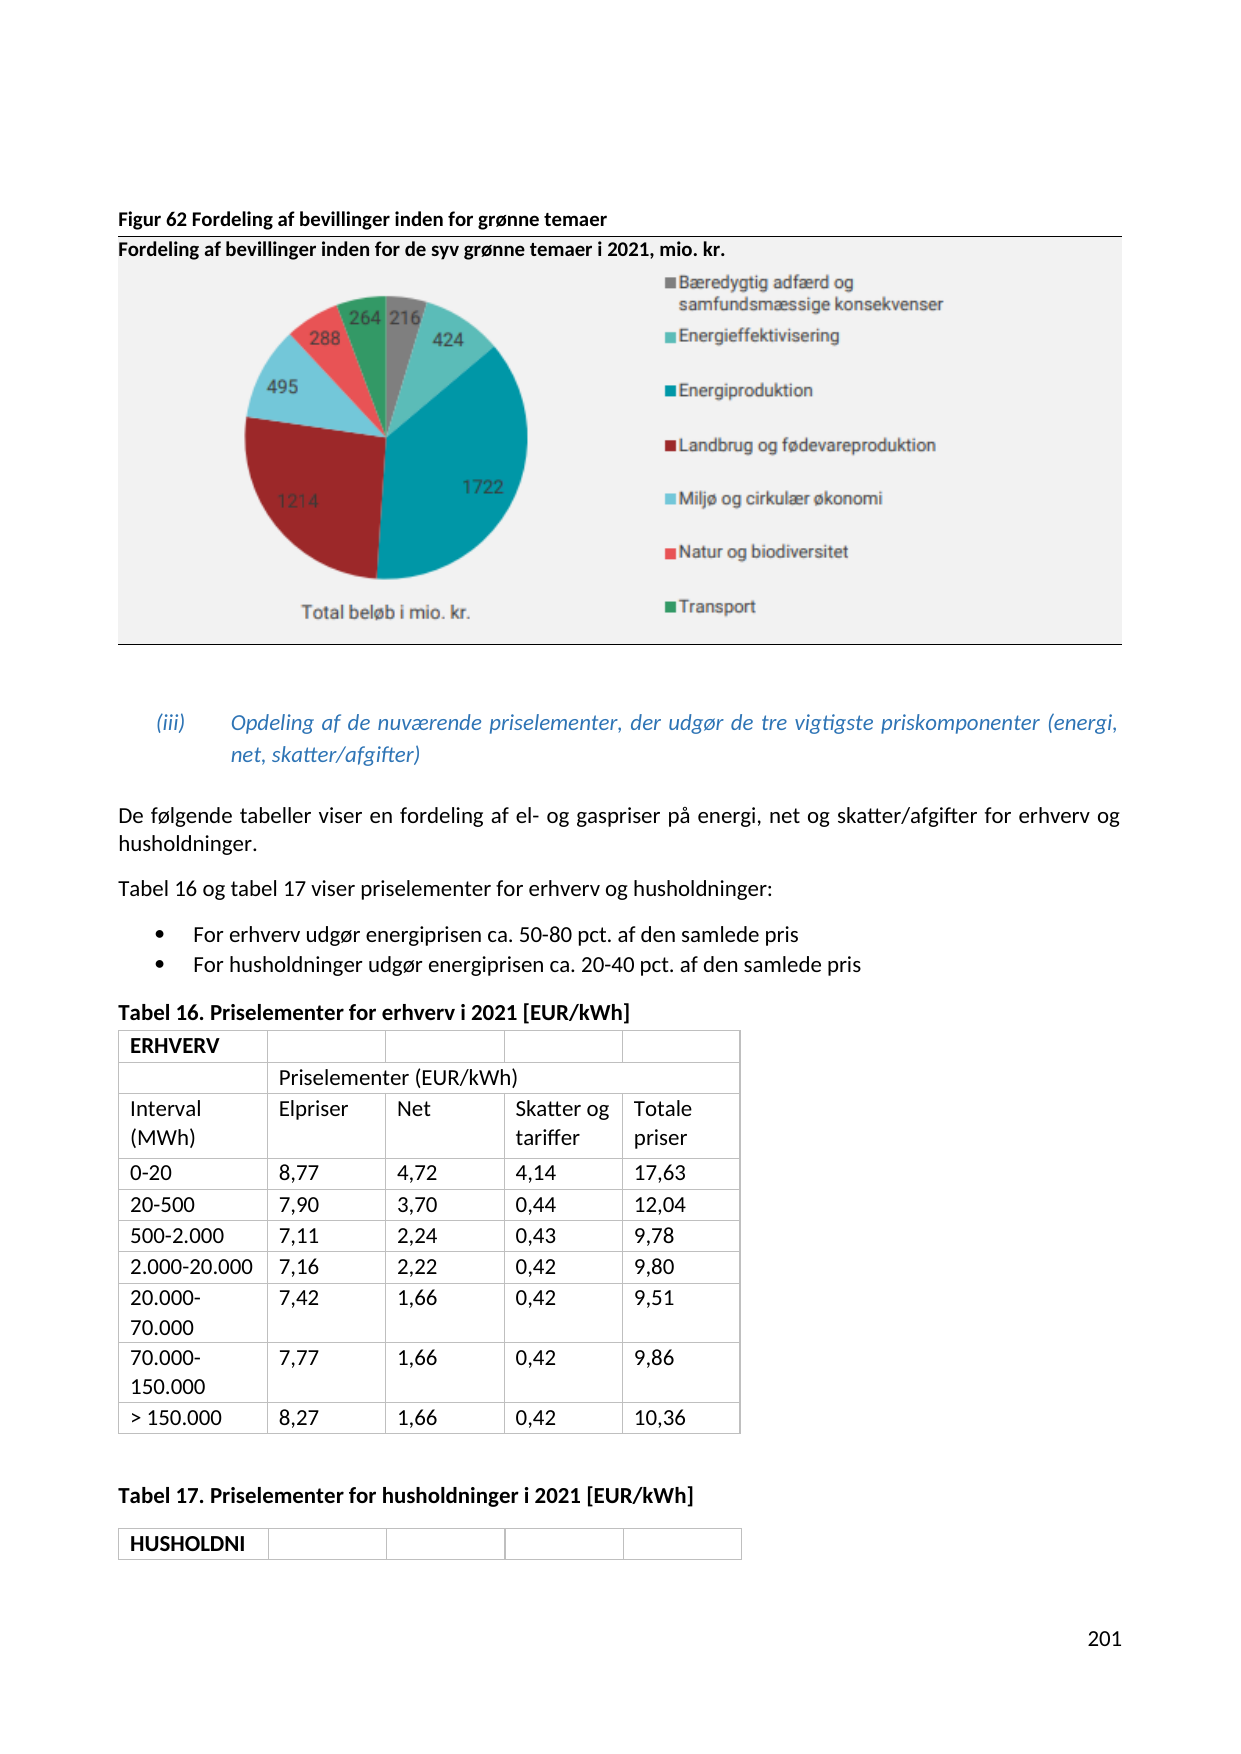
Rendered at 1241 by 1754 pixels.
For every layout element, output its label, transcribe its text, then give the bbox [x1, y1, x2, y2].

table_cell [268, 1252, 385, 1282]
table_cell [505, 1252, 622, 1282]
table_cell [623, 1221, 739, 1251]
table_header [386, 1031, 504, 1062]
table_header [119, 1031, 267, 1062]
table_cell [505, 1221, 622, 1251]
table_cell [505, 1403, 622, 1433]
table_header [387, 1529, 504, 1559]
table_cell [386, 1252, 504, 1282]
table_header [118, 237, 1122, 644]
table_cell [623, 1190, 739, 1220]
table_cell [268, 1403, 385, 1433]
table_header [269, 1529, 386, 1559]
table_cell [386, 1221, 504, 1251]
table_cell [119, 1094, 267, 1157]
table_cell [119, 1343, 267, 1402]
list For husholdninger udgør energiprisen ca. 20-40 pct. af den samlede pris [156, 950, 1122, 978]
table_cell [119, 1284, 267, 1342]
text Figur 62 Fordeling af bevillinger inden for grønne temaer [118, 206, 1122, 232]
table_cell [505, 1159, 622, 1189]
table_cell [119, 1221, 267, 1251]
text Tabel 16. Priselementer for erhverv i 2021 [EUR/kWh] [118, 998, 1098, 1026]
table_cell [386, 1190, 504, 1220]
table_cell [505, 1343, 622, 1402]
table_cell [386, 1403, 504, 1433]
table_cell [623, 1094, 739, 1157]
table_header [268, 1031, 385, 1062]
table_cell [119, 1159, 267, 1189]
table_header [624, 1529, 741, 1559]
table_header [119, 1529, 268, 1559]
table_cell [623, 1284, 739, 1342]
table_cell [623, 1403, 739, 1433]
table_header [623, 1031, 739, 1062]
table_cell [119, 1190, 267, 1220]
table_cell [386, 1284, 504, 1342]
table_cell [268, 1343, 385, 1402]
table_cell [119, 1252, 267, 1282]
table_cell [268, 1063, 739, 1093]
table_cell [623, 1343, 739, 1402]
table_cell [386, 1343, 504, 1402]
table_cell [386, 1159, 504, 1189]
text Tabel 17. Priselementer for husholdninger i 2021 [EUR/kWh] [118, 1481, 1122, 1509]
picture [118, 265, 964, 641]
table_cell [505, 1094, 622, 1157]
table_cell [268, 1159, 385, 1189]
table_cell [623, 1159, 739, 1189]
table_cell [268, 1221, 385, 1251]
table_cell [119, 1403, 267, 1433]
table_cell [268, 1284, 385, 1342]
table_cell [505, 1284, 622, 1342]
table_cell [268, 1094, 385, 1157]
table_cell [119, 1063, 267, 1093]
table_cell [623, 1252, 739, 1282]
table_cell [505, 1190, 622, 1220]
text Tabel 16 og tabel 17 viser priselementer for erhverv og husholdninger: [118, 874, 1122, 902]
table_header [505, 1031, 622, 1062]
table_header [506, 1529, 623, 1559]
list For erhverv udgør energiprisen ca. 50-80 pct. af den samlede pris [156, 920, 1122, 948]
text De følgende tabeller viser en fordeling af el- og gaspriser på energi, net og skatter/afgifter for erhverv og husholdninger. [118, 801, 1122, 857]
subtitle Opdeling af de nuværende priselementer, der udgør de tre vigtigste priskomponenter (energi, net, skatter/afgifter) [156, 708, 1122, 768]
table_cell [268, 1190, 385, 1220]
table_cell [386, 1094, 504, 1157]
